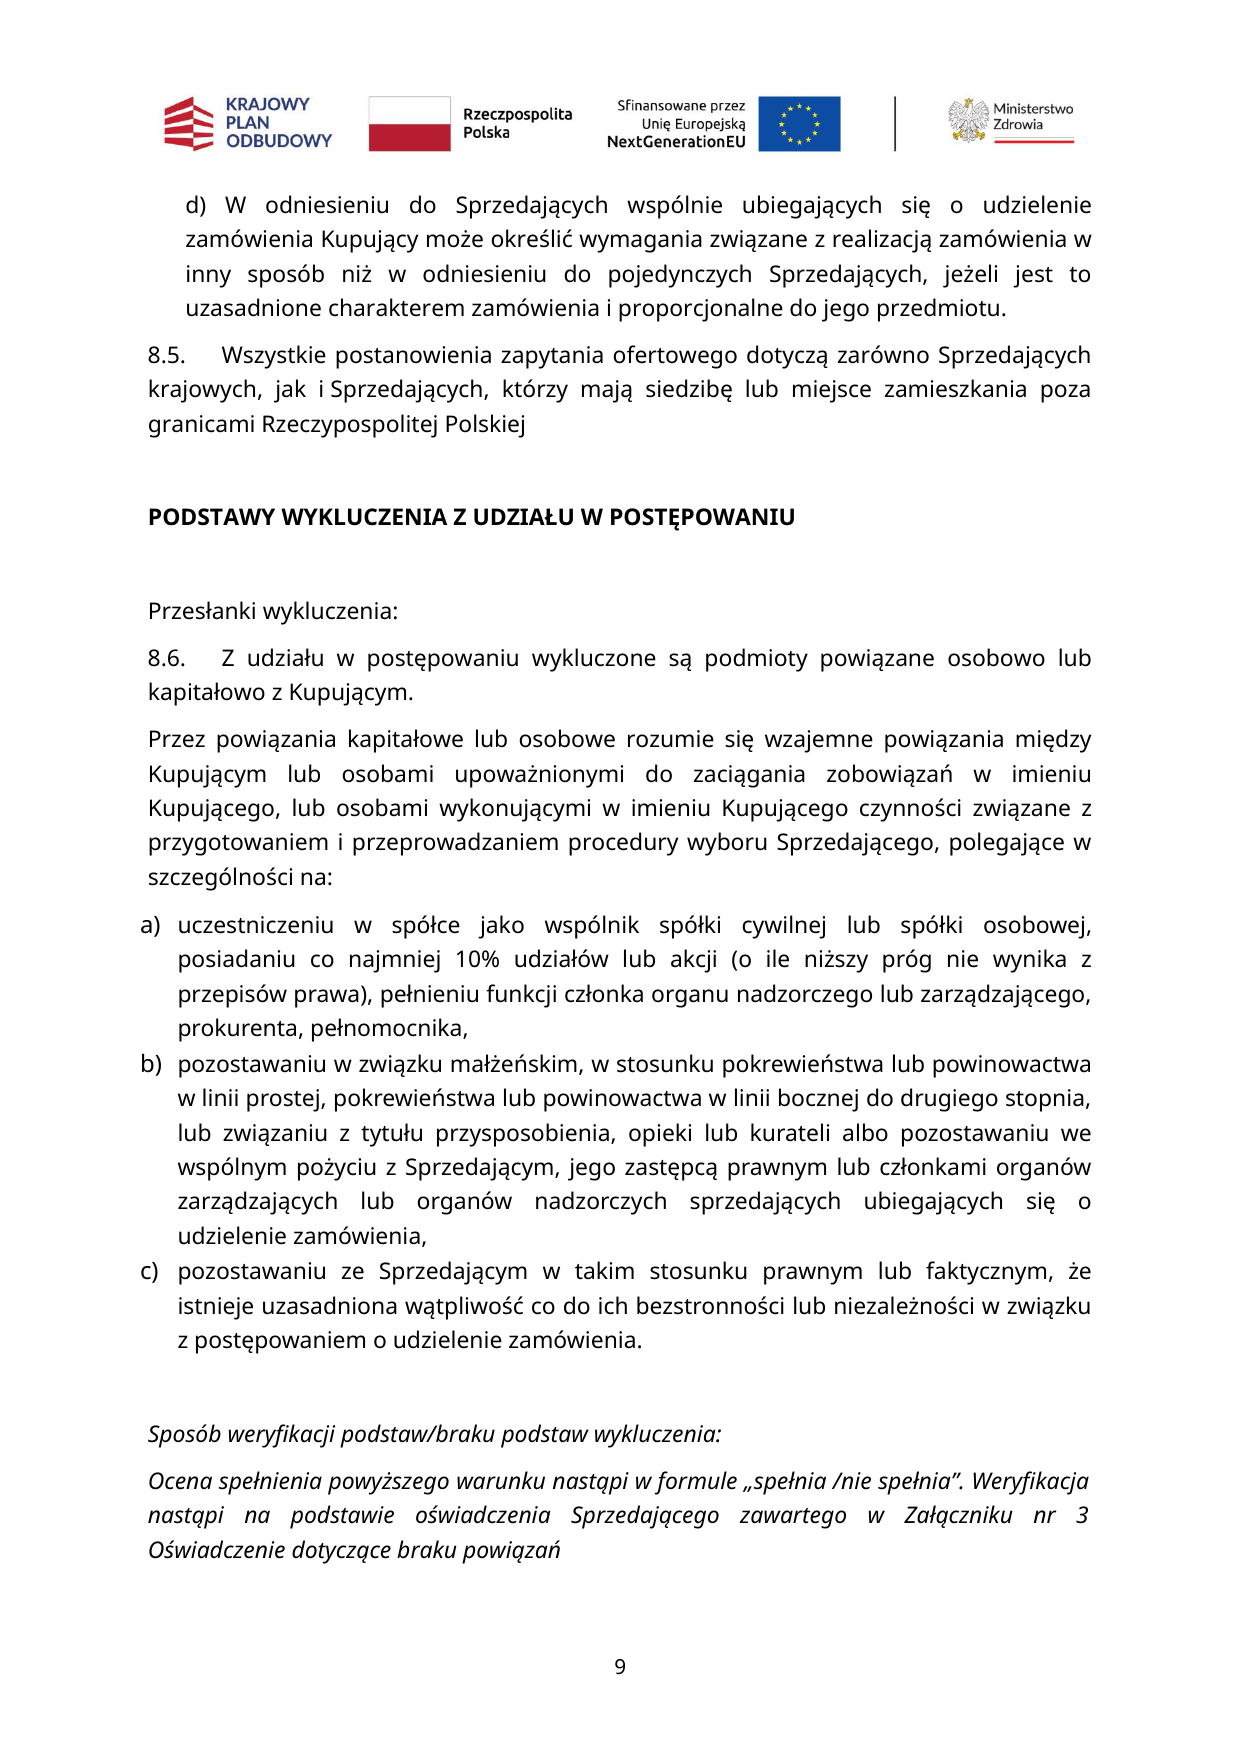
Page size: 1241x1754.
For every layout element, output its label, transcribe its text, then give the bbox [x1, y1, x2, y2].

text Przesłanki wykluczenia: [148, 595, 1093, 626]
list d) W odniesieniu do Sprzedających wspólnie ubiegających się o udzielenie zamówienia Kupujący może określić wymagania związane z realizacją zamówienia w inny sposób niż w odniesieniu do pojedynczych Sprzedających, jeżeli jest to uzasadnione charakterem zamówienia i proporcjonalne do jego przedmiotu. [185, 189, 1093, 323]
text Ocena spełnienia powyższego warunku nastąpi w formule „spełnia /nie spełnia”. Weryfikacja nastąpi na podstawie oświadczenia Sprzedającego zawartego w Załączniku nr 3 Oświadczenie dotyczące braku powiązań [148, 1465, 1093, 1565]
list pozostawaniu w związku małżeńskim, w stosunku pokrewieństwa lub powinowactwa w linii prostej, pokrewieństwa lub powinowactwa w linii bocznej do drugiego stopnia, lub związaniu z tytułu przysposobienia, opieki lub kurateli albo pozostawaniu we wspólnym pożyciu z Sprzedającym, jego zastępcą prawnym lub członkami organów zarządzających lub organów nadzorczych sprzedających ubiegających się o udzielenie zamówienia, [140, 1046, 1093, 1251]
text Przez powiązania kapitałowe lub osobowe rozumie się wzajemne powiązania między Kupującym lub osobami upoważnionymi do zaciągania zobowiązań w imieniu Kupującego, lub osobami wykonującymi w imieniu Kupującego czynności związane z przygotowaniem i przeprowadzaniem procedury wyboru Sprzedającego, polegające w szczególności na: [148, 723, 1093, 892]
list Wszystkie postanowienia zapytania ofertowego dotyczą zarówno Sprzedających krajowych, jak i Sprzedających, którzy mają siedzibę lub miejsce zamieszkania poza granicami Rzeczypospolitej Polskiej [147, 339, 1093, 439]
picture [147, 73, 1093, 168]
list Z udziału w postępowaniu wykluczone są podmioty powiązane osobowo lub kapitałowo z Kupującym. [147, 642, 1093, 708]
text PODSTAWY WYKLUCZENIA Z UDZIAŁU W POSTĘPOWANIU [148, 501, 1093, 533]
list uczestniczeniu w spółce jako wspólnik spółki cywilnej lub spółki osobowej, posiadaniu co najmniej 10% udziałów lub akcji (o ile niższy próg nie wynika z przepisów prawa), pełnieniu funkcji członka organu nadzorczego lub zarządzającego, prokurenta, pełnomocnika, [140, 908, 1093, 1043]
list pozostawaniu ze Sprzedającym w takim stosunku prawnym lub faktycznym, że istnieje uzasadniona wątpliwość co do ich bezstronności lub niezależności w związku z postępowaniem o udzielenie zamówienia. [140, 1254, 1093, 1355]
text Sposób weryfikacji podstaw/braku podstaw wykluczenia: [148, 1418, 1093, 1449]
